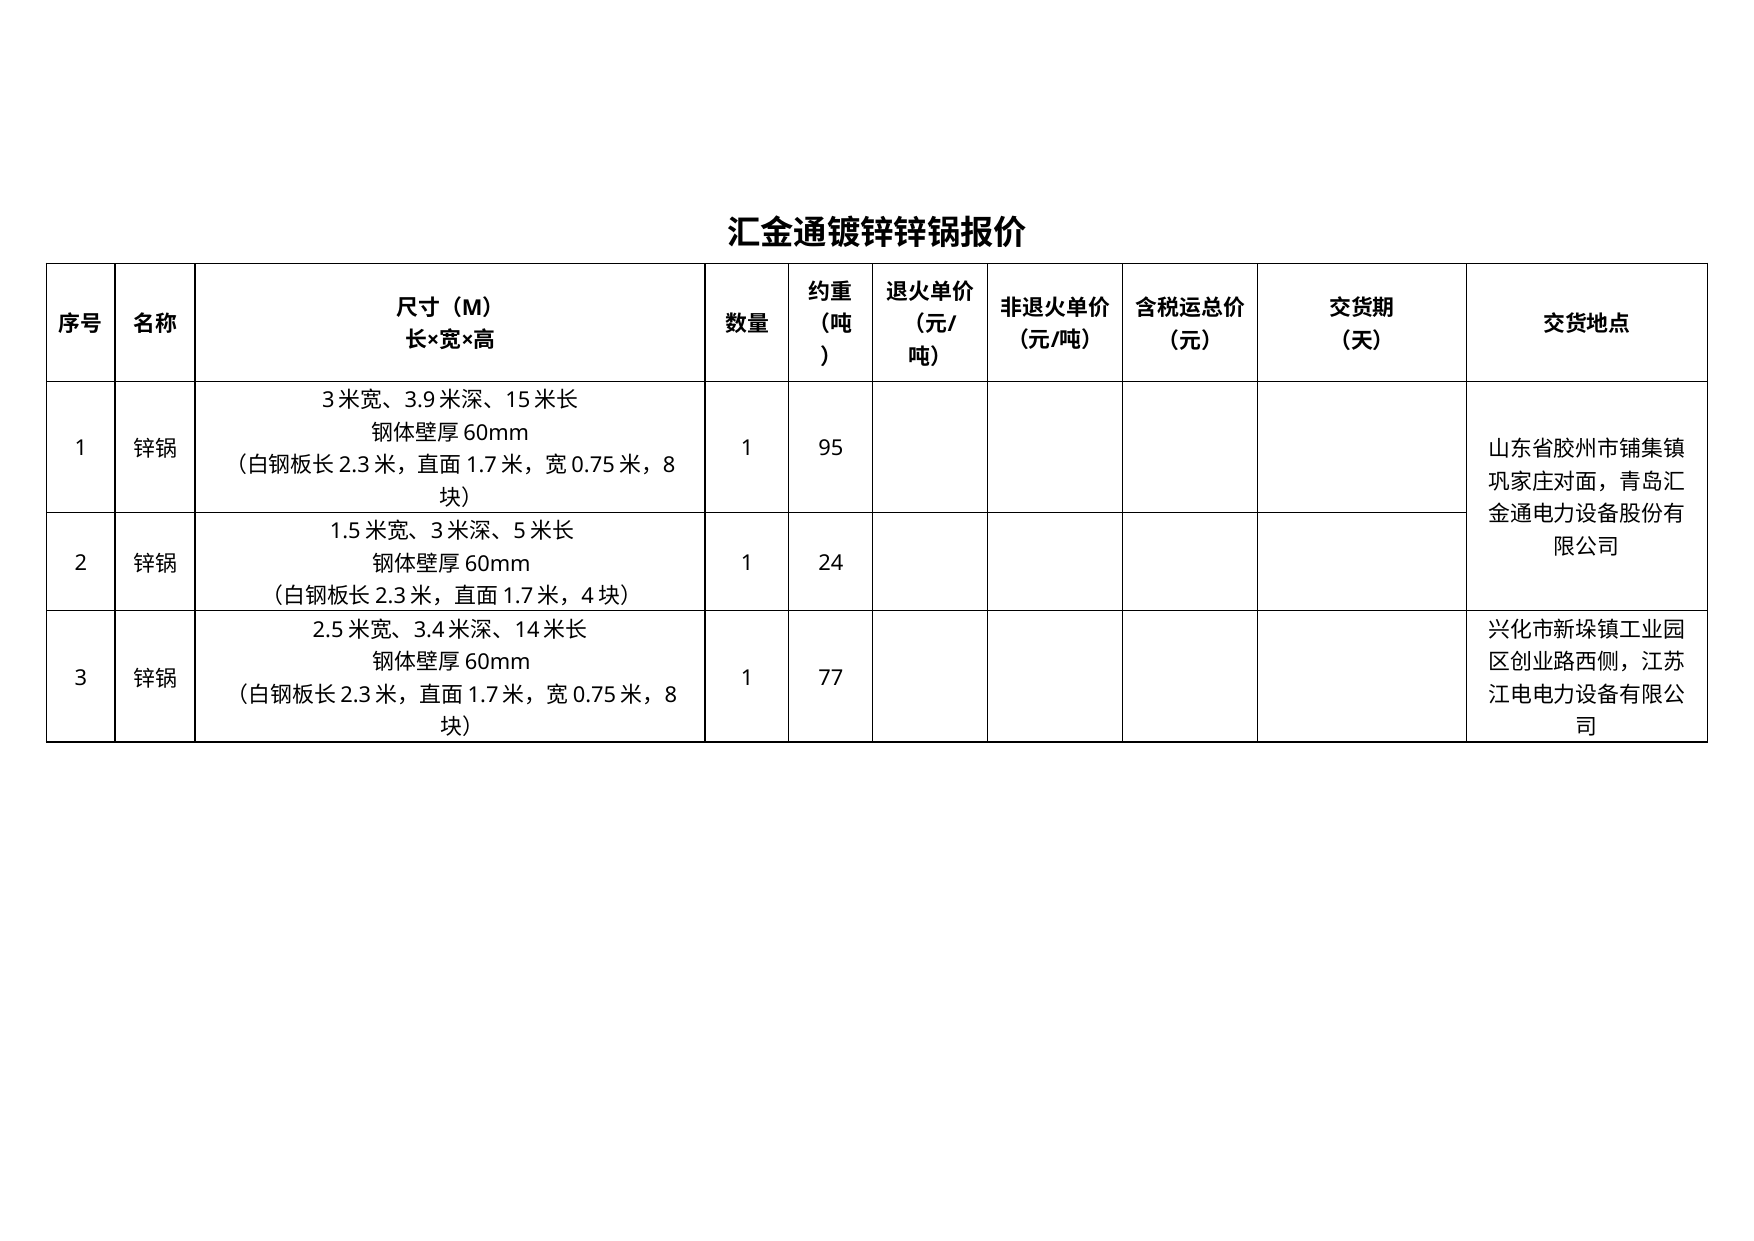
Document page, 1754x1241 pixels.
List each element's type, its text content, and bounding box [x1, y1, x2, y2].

table_header 数量 [706, 264, 788, 381]
table_cell [1258, 611, 1466, 741]
table_cell [873, 513, 987, 610]
table_cell [1123, 513, 1257, 610]
table_cell 1 [47, 382, 114, 512]
table_cell 1 [706, 382, 788, 512]
table_cell [873, 382, 987, 512]
table_header 退火单价 （元/吨） [873, 264, 987, 381]
table_cell [988, 382, 1122, 512]
table_cell 锌锅 [116, 382, 194, 512]
table_header 交货期 （天） [1258, 264, 1466, 381]
table_cell 77 [789, 611, 872, 741]
table_cell 95 [789, 382, 872, 512]
table_cell 1.5米宽、3米深、5米长 钢体壁厚60mm （白钢板长2.3米，直面1.7米，4块） [196, 513, 704, 610]
table_cell 锌锅 [116, 513, 194, 610]
table_cell [1123, 611, 1257, 741]
table_cell 兴化市新垛镇工业园区创业路西侧，江苏江电电力设备有限公司 [1467, 611, 1707, 741]
table_header 非退火单价 （元/吨） [988, 264, 1122, 381]
table_header 名称 [116, 264, 194, 381]
table_cell [1123, 382, 1257, 512]
table_header 约重 （吨） [789, 264, 872, 381]
table_cell [1258, 513, 1466, 610]
table_cell [988, 611, 1122, 741]
table_cell [1258, 382, 1466, 512]
table_cell 3 [47, 611, 114, 741]
table_cell 2.5米宽、3.4米深、14米长 钢体壁厚60mm （白钢板长2.3米，直面1.7米，宽0.75米，8块） [196, 611, 704, 741]
table_header 序号 [47, 264, 114, 381]
table_header 交货地点 [1467, 264, 1707, 381]
table_cell 1 [706, 611, 788, 741]
table_cell 24 [789, 513, 872, 610]
table_cell [988, 513, 1122, 610]
table_header 含税运总价（元） [1123, 264, 1257, 381]
table_cell 山东省胶州市铺集镇巩家庄对面，青岛汇金通电力设备股份有限公司 [1467, 382, 1707, 610]
table_cell 锌锅 [116, 611, 194, 741]
table_cell 3米宽、3.9米深、15米长 钢体壁厚60mm （白钢板长2.3米，直面1.7米，宽0.75米，8块） [196, 382, 704, 512]
table_cell 1 [706, 513, 788, 610]
table_header 尺寸（M） 长×宽×高 [196, 264, 704, 381]
text 汇金通镀锌锌锅报价 [150, 198, 1604, 263]
table_cell 2 [47, 513, 114, 610]
table_cell [873, 611, 987, 741]
